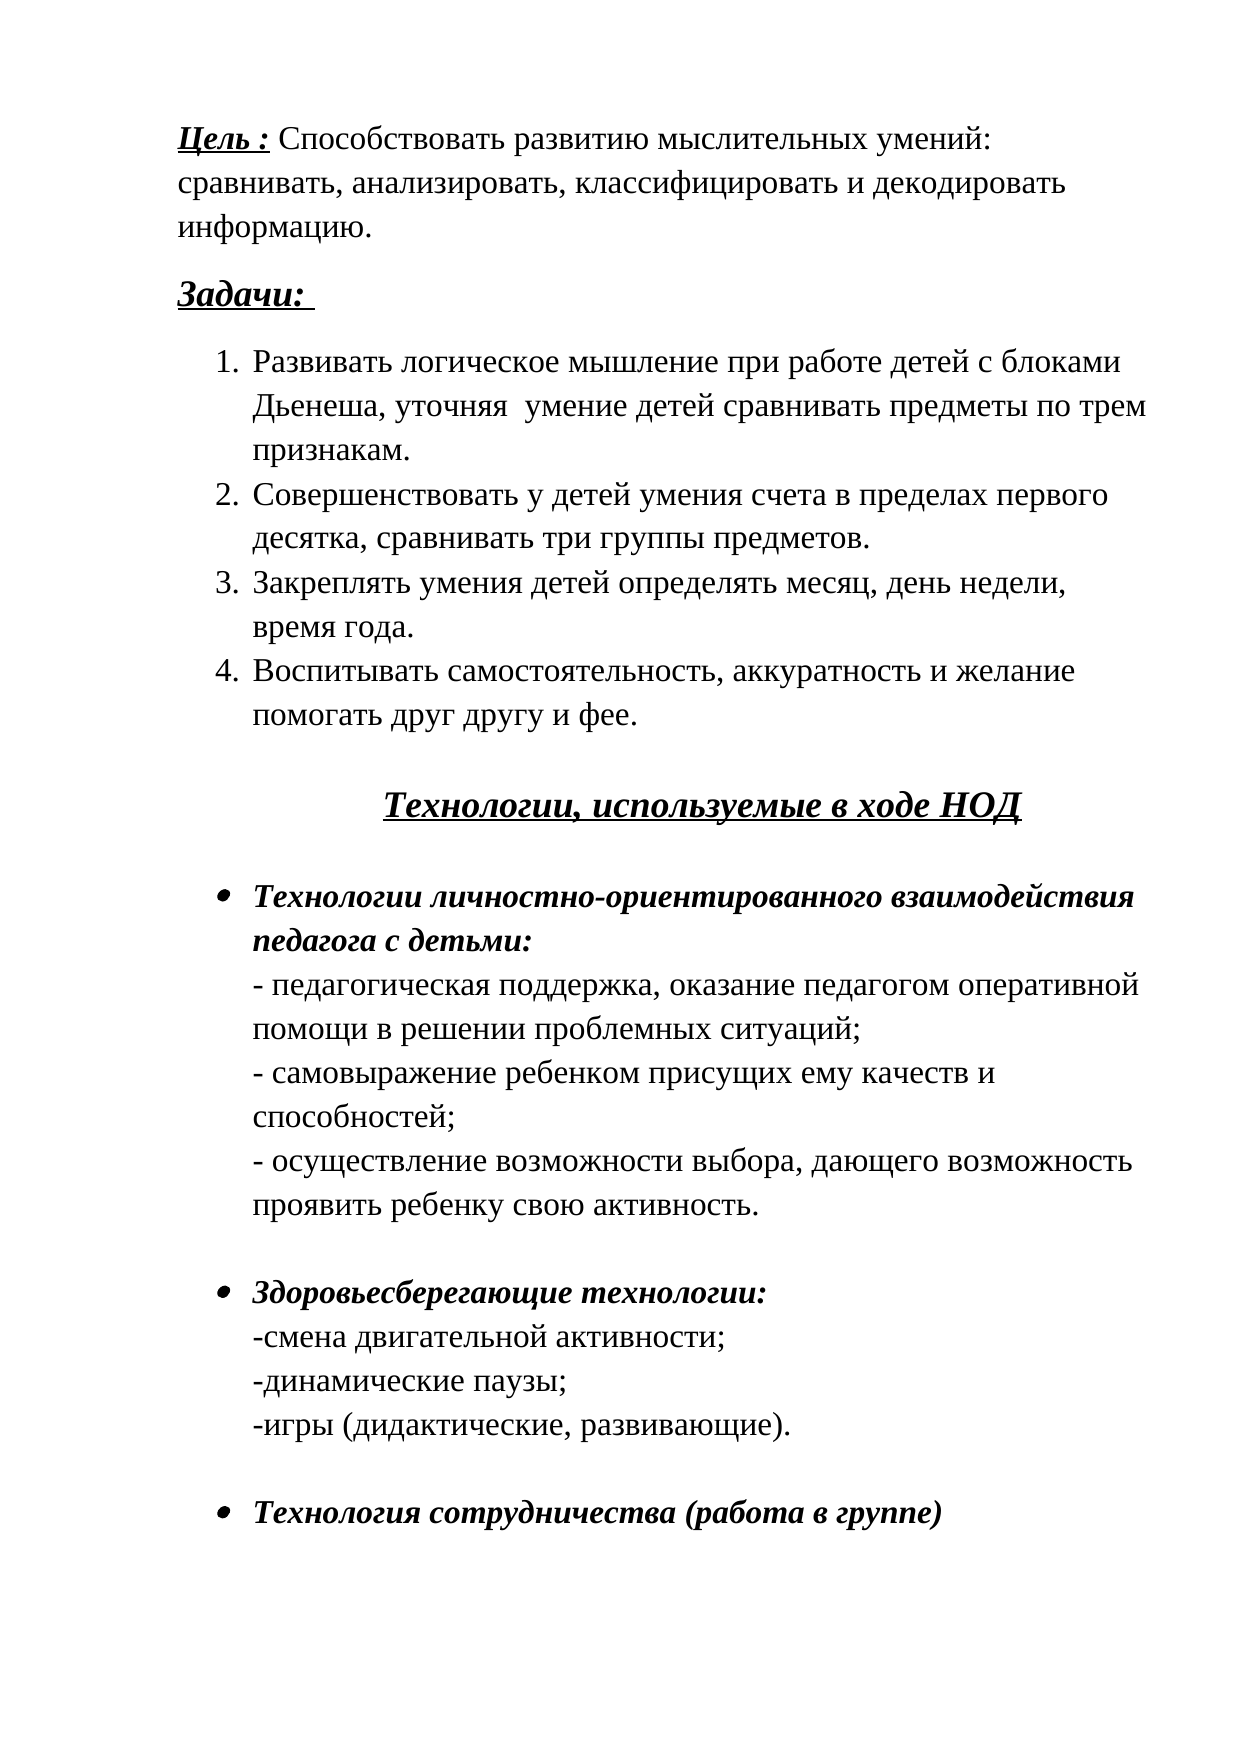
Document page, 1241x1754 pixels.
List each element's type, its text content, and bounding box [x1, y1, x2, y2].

list Технологии, используемые в ходе НОД [252, 782, 1152, 825]
list Здоровьесберегающие технологии: [215, 1272, 1152, 1311]
list -смена двигательной активности; [252, 1316, 1152, 1355]
list - осуществление возможности выбора, дающего возможность проявить ребенку свою активность. [252, 1140, 1152, 1223]
list -игры (дидактические, развивающие). [252, 1404, 1152, 1443]
list - самовыражение ребенком присущих ему качеств и способностей; [252, 1052, 1152, 1134]
list Развивать логическое мышление при работе детей с блоками Дьенеша, уточняя умение детей сравнивать предметы по трем признакам. [215, 342, 1152, 468]
text Задачи: [177, 271, 1152, 314]
list Закреплять умения детей определять месяц, день недели, время года. [215, 562, 1152, 644]
text Цель : Способствовать развитию мыслительных умений: сравнивать, анализировать, классифицировать и декодировать информацию. [177, 118, 1152, 244]
list -динамические паузы; [252, 1361, 1152, 1399]
list Воспитывать самостоятельность, аккуратность и желание помогать друг другу и фее. [215, 650, 1152, 732]
list Технологии личностно-ориентированного взаимодействия педагога с детьми: [215, 876, 1152, 958]
list Технология сотрудничества (работа в группе) [215, 1493, 1152, 1531]
list - педагогическая поддержка, оказание педагогом оперативной помощи в решении проблемных ситуаций; [252, 964, 1152, 1046]
list Совершенствовать у детей умения счета в пределах первого десятка, сравнивать три группы предметов. [215, 474, 1152, 556]
